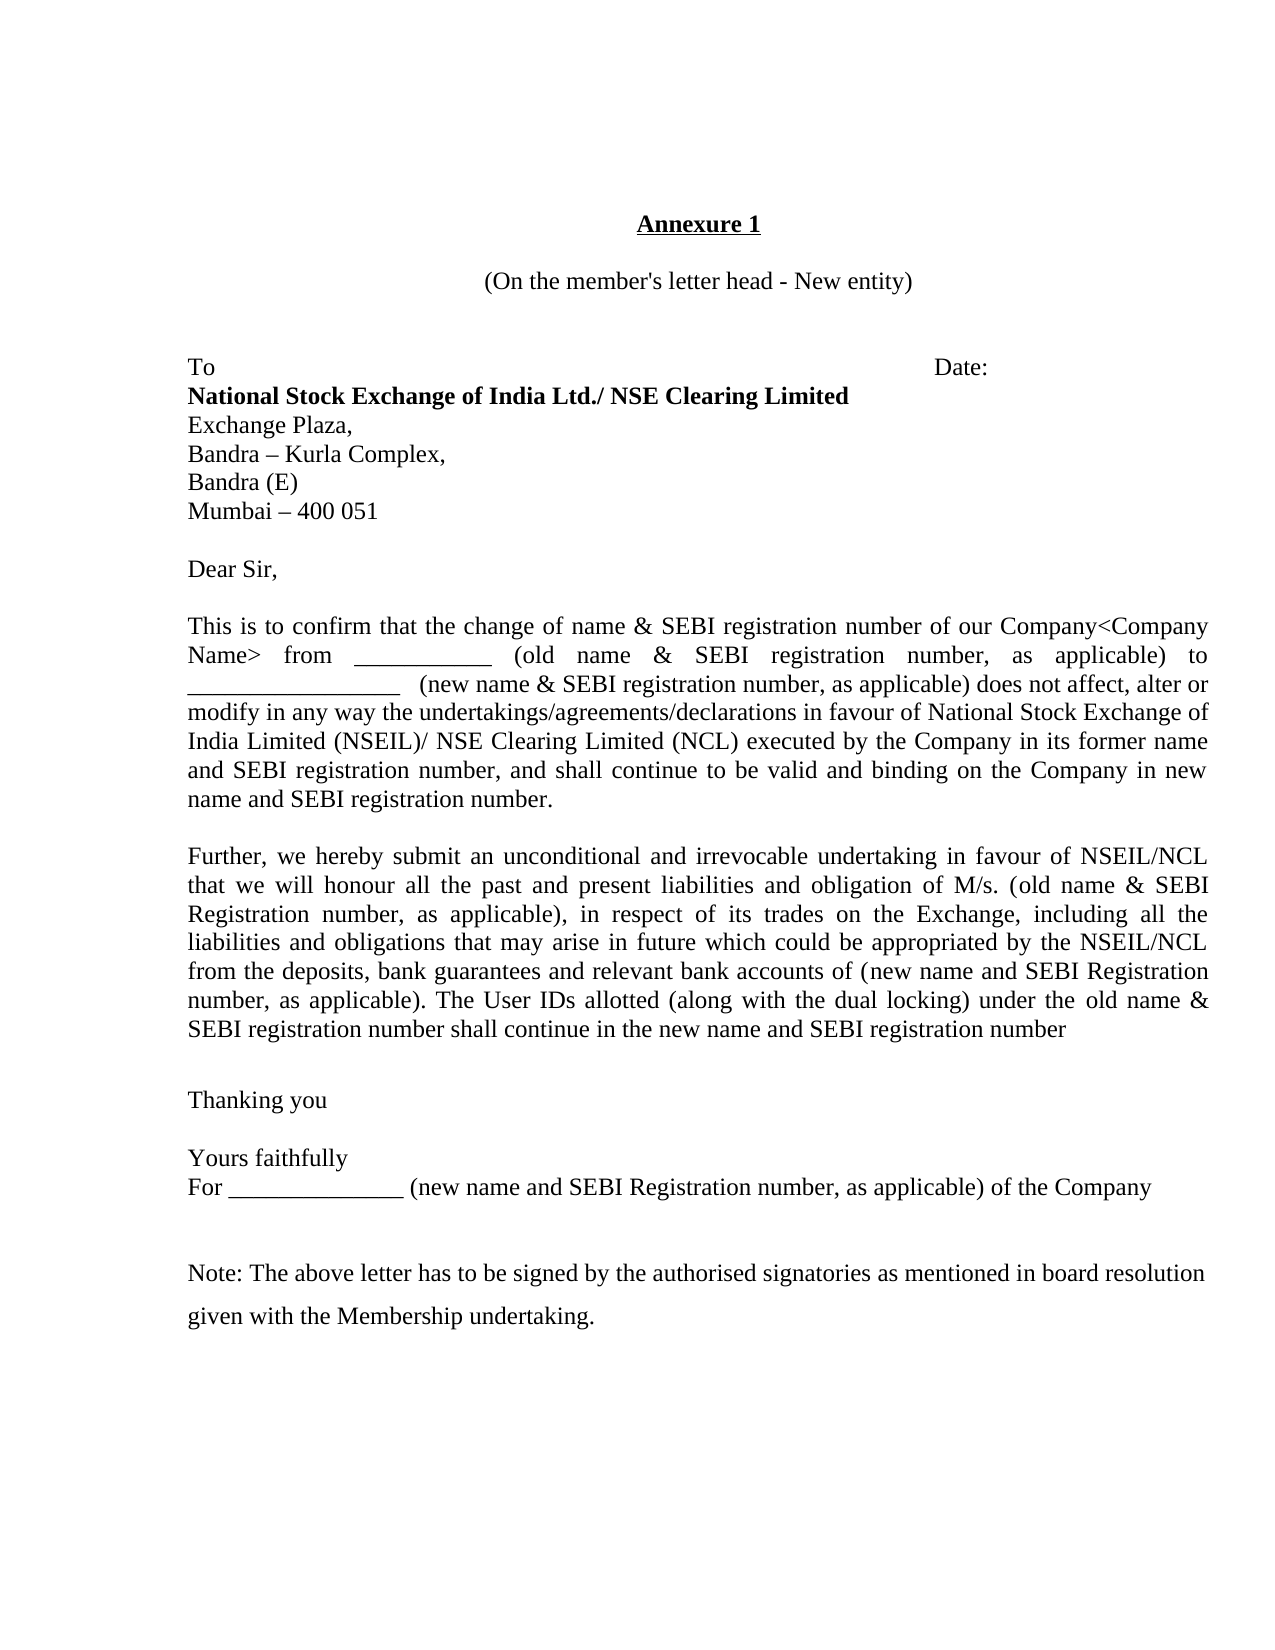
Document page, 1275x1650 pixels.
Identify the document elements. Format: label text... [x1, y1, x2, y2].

text Mumbai – 400 051 [187, 496, 1209, 525]
text Bandra (E) [187, 467, 1209, 496]
text National Stock Exchange of India Ltd./ NSE Clearing Limited [187, 381, 1209, 410]
text To Date: [187, 352, 1209, 381]
text Bandra – Kurla Complex, [187, 439, 1209, 467]
text (On the member's letter head - New entity) [187, 266, 1209, 295]
text For ______________ (new name and SEBI Registration number, as applicable) of the Company [187, 1172, 1209, 1201]
text Dear Sir, [187, 554, 1209, 582]
text Annexure 1 [187, 209, 1209, 237]
text Further, we hereby submit an unconditional and irrevocable undertaking in favour of NSEIL/NCL that we will honour all the past and present liabilities and obligation of M/s. (old name & SEBI Registration number, as applicable), in respect of its trades on the Exchange, including all the liabilities and obligations that may arise in future which could be appropriated by the NSEIL/NCL from the deposits, bank guarantees and relevant bank accounts of (new name and SEBI Registration number, as applicable). The User IDs allotted (along with the dual locking) under the old name & SEBI registration number shall continue in the new name and SEBI registration number [187, 841, 1209, 1042]
text Exchange Plaza, [187, 410, 1209, 439]
text Note: The above letter has to be signed by the authorised signatories as mentioned in board resolution given with the Membership undertaking. [187, 1258, 1209, 1330]
text Thanking you [187, 1086, 1209, 1114]
text Yours faithfully [187, 1143, 1209, 1172]
text This is to confirm that the change of name & SEBI registration number of our Company<Company Name> from ___________ (old name & SEBI registration number, as applicable) to _________________ (new name & SEBI registration number, as applicable) does not affect, alter or modify in any way the undertakings/agreements/declarations in favour of National Stock Exchange of India Limited (NSEIL)/ NSE Clearing Limited (NCL) executed by the Company in its former name and SEBI registration number, and shall continue to be valid and binding on the Company in new name and SEBI registration number. [187, 611, 1209, 812]
